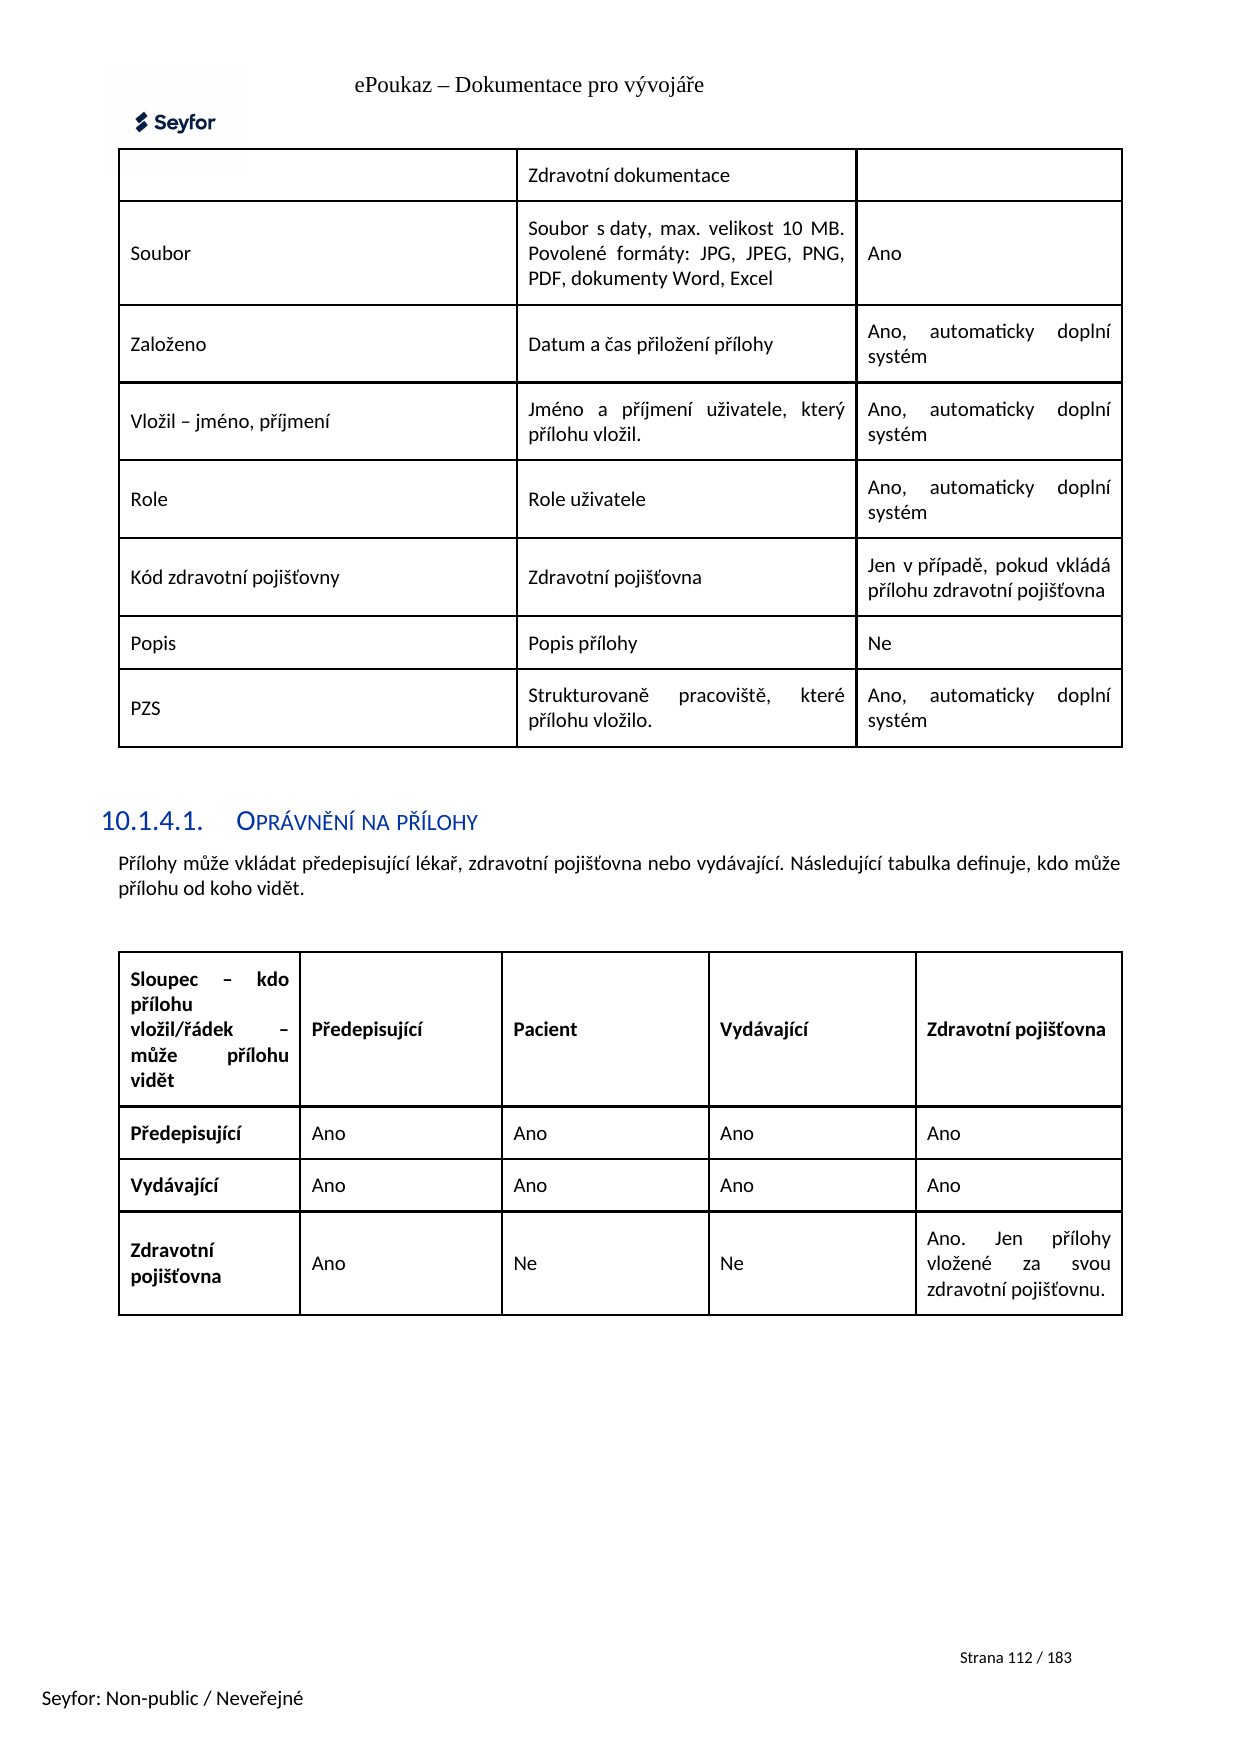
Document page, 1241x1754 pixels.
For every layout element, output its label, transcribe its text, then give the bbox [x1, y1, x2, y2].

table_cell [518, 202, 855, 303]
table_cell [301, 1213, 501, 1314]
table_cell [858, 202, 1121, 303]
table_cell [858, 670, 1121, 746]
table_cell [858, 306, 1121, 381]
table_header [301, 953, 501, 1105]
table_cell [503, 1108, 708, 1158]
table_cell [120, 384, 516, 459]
text Oprávnění na přílohy [100, 802, 1122, 837]
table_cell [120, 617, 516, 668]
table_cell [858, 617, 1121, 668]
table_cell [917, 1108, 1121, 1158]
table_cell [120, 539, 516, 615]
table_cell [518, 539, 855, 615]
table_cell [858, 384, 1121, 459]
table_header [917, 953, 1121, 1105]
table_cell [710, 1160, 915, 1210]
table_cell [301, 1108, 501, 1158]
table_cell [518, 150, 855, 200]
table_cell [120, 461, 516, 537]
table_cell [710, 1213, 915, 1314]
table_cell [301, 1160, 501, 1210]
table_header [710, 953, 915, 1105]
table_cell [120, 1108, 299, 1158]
picture [102, 70, 249, 175]
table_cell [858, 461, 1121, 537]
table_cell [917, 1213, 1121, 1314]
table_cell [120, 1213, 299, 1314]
text Přílohy může vkládat předepisující lékař, zdravotní pojišťovna nebo vydávající. Následující tabulka definuje, kdo může přílohu od koho vidět. [118, 850, 1122, 901]
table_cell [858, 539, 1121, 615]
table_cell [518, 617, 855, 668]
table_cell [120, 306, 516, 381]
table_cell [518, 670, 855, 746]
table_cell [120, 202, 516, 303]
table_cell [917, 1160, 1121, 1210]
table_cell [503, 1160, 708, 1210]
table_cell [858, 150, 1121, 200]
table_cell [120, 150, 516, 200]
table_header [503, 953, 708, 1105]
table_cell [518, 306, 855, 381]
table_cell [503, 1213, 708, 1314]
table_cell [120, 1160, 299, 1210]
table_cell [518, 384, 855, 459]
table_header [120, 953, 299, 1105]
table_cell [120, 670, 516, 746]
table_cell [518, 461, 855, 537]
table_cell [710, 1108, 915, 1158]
